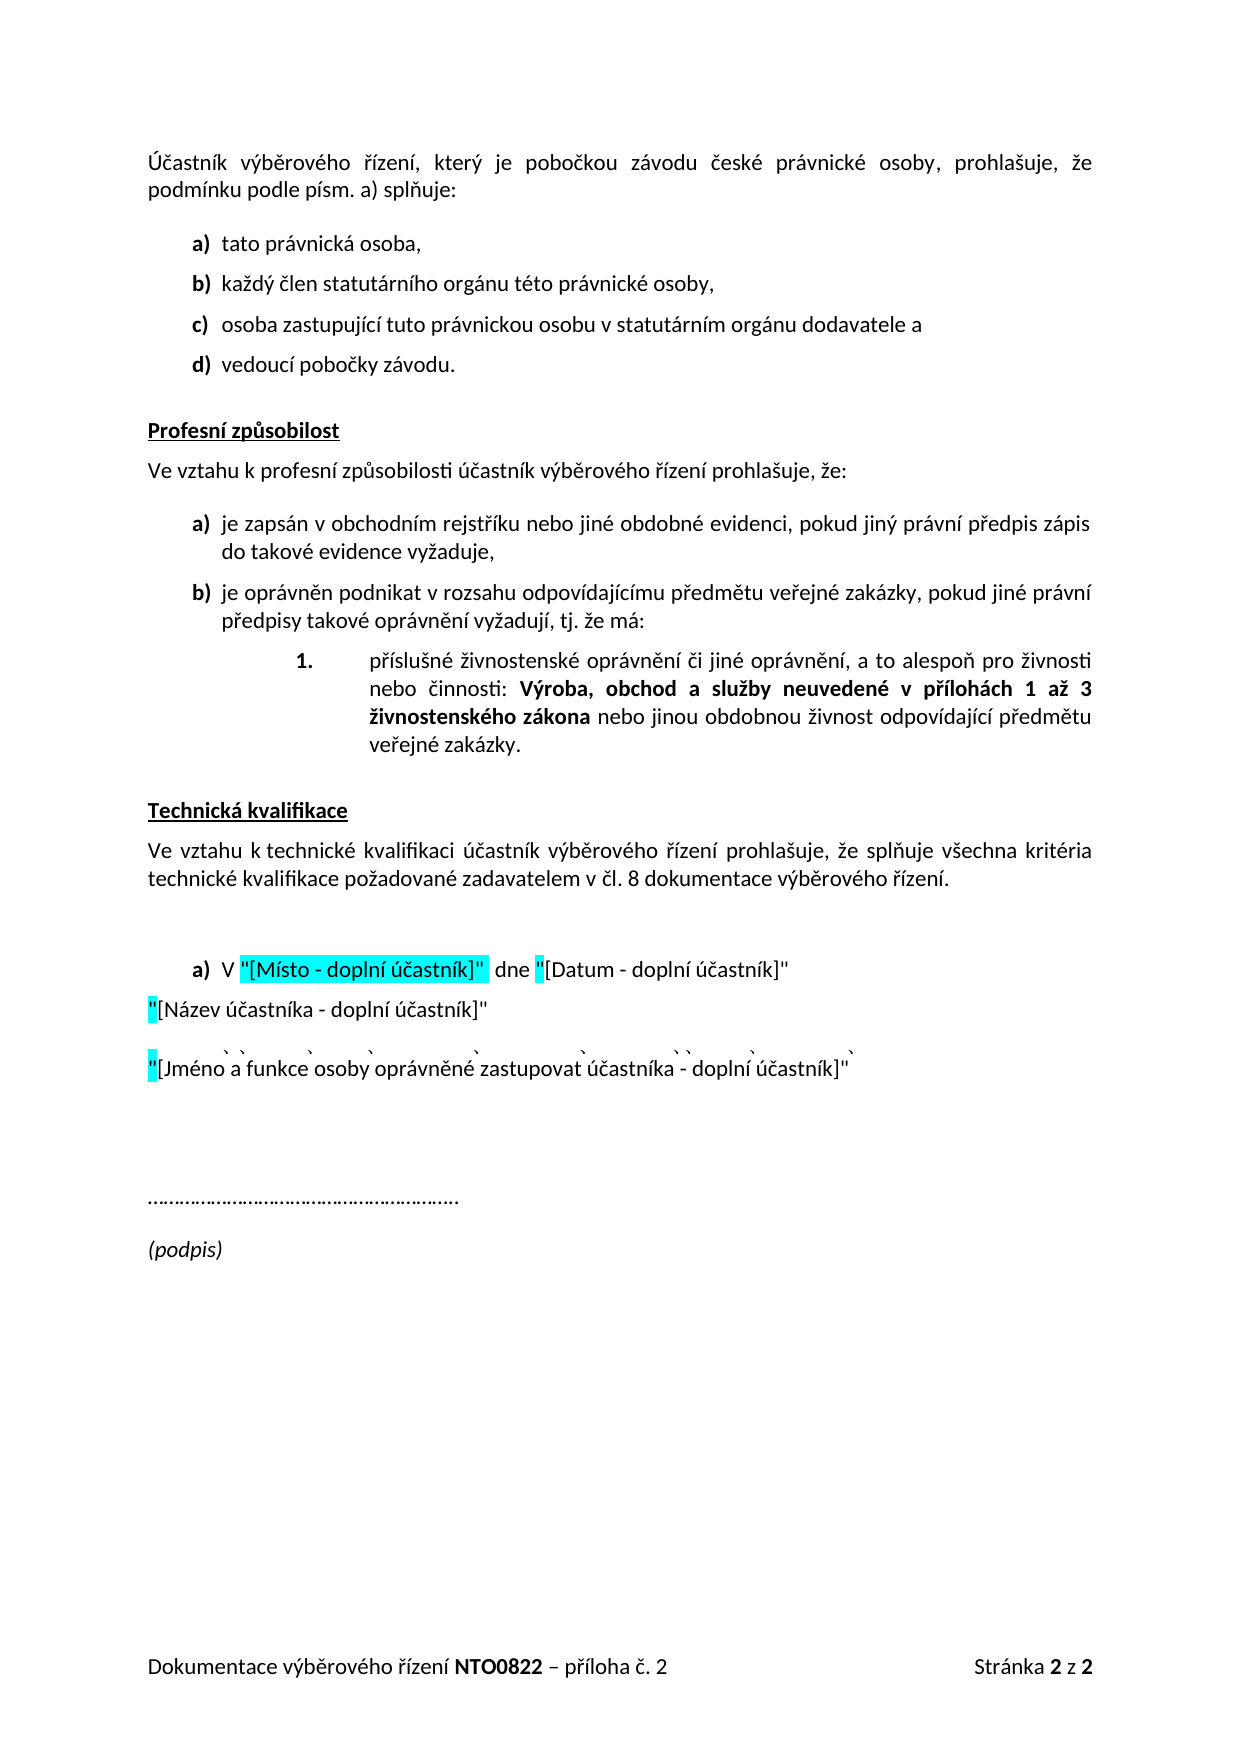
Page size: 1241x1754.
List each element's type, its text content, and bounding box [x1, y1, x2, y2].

list je oprávněn podnikat v rozsahu odpovídajícímu předmětu veřejné zakázky, pokud jiné právní předpisy takové oprávnění vyžadují, tj. že má: [192, 578, 1093, 634]
text příslušné živnostenské oprávnění či jiné oprávnění, a to alespoň pro živnosti nebo činnosti: Výroba, obchod a služby neuvedené v přílohách 1 až 3 živnostenského zákona nebo jinou obdobnou živnost odpovídající předmětu veřejné zakázky. [295, 646, 1093, 758]
text Ve vztahu k technické kvalifikaci účastník výběrového řízení prohlašuje, že splňuje všechna kritéria technické kvalifikace požadované zadavatelem v čl. 8 dokumentace výběrového řízení. [148, 836, 1093, 892]
list každý člen statutárního orgánu této právnické osoby, [192, 269, 1093, 297]
list V dne [192, 955, 240, 983]
list V dne [544, 955, 1093, 983]
text Ve vztahu k profesní způsobilosti účastník výběrového řízení prohlašuje, že: [148, 456, 1093, 484]
list je zapsán v obchodním rejstříku nebo jiné obdobné evidenci, pokud jiný právní předpis zápis do takové evidence vyžaduje, [192, 509, 1093, 565]
text ………………………………………………….. [148, 1182, 1093, 1210]
text Účastník výběrového řízení, který je pobočkou závodu české právnické osoby, prohlašuje, že podmínku podle písm. a) splňuje: [148, 148, 1093, 204]
list vedoucí pobočky závodu. [192, 350, 1093, 378]
text Technická kvalifikace [148, 796, 1093, 824]
text (podpis) [148, 1235, 1093, 1263]
list tato právnická osoba, [192, 229, 1093, 257]
list osoba zastupující tuto právnickou osobu v statutárním orgánu dodavatele a [192, 310, 1093, 338]
list V dne [489, 955, 535, 983]
text Profesní způsobilost [148, 416, 1093, 444]
